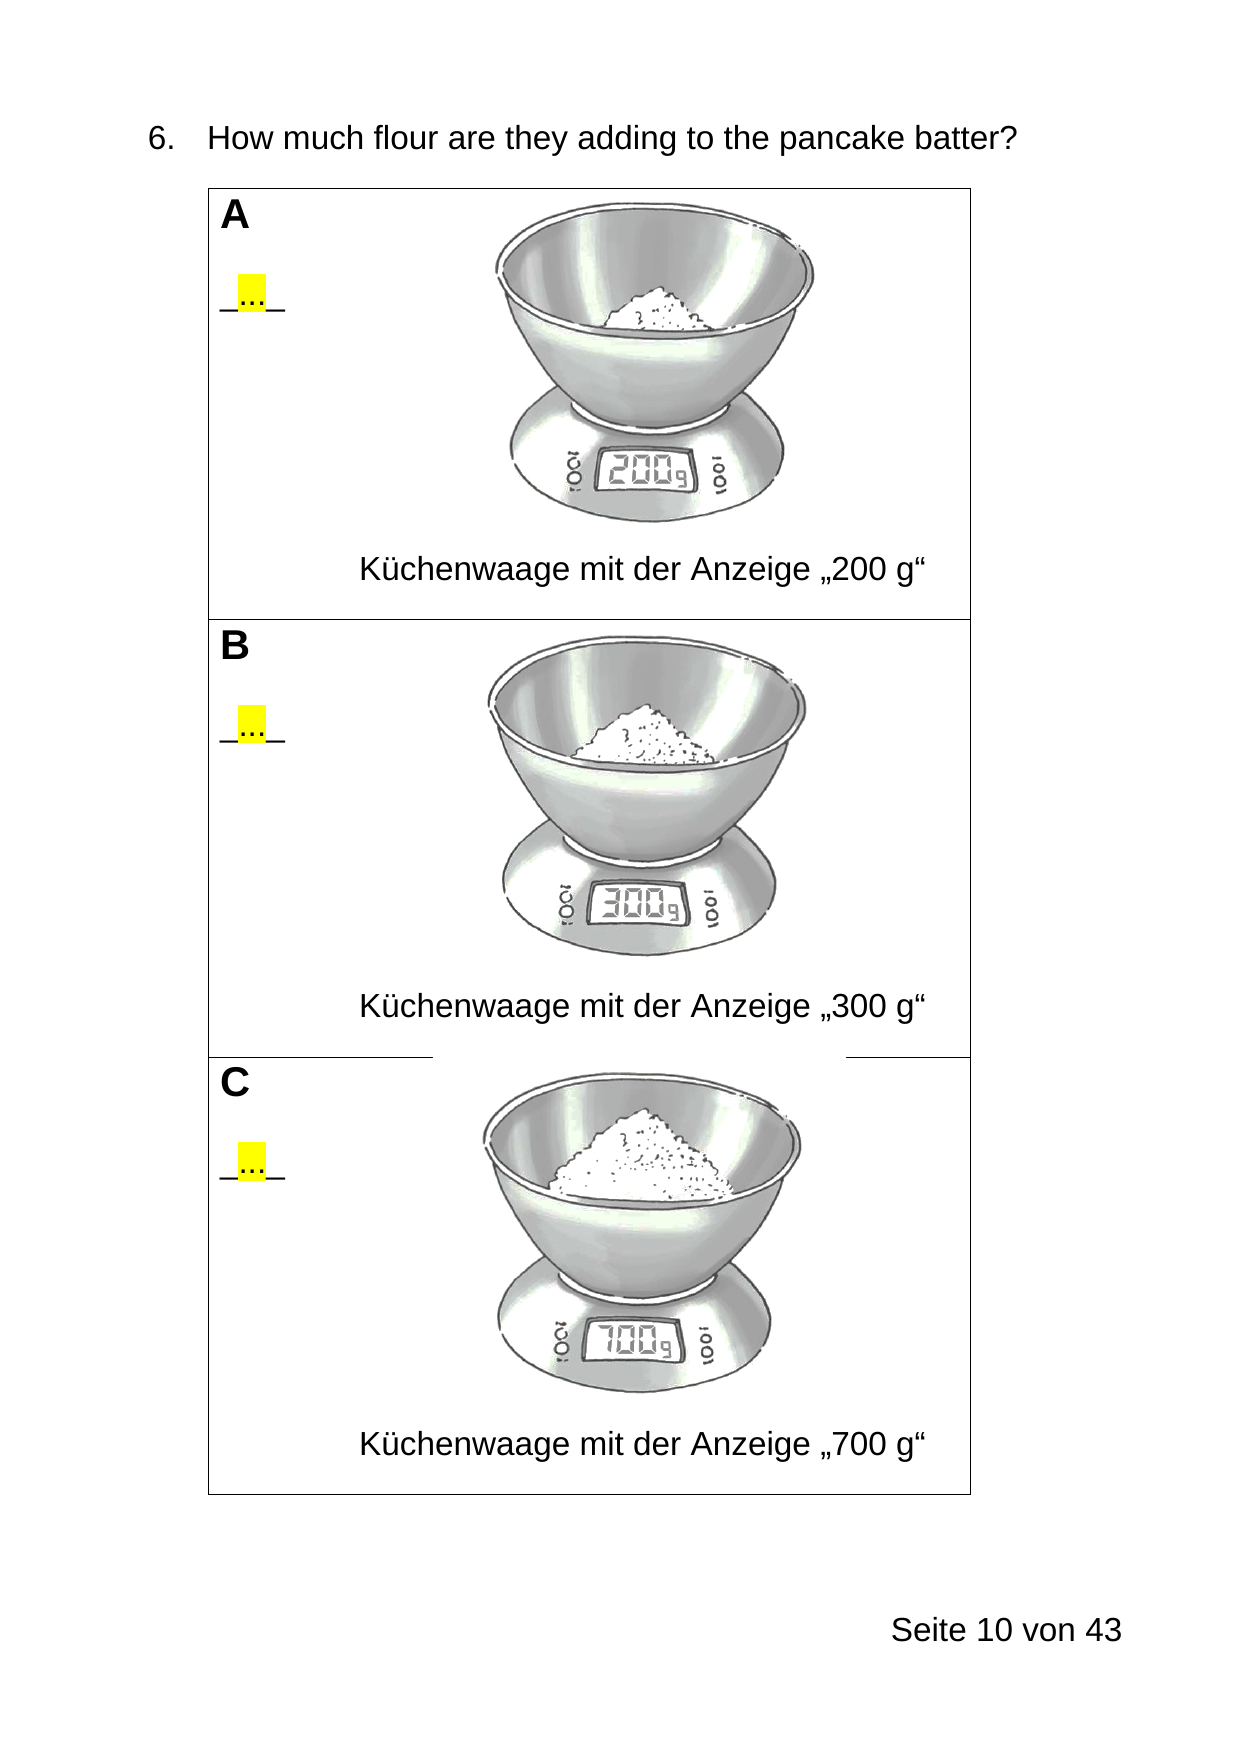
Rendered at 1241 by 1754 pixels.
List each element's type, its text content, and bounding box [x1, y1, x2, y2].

table_header A _..._ [209, 189, 348, 619]
list 6. How much flour are they adding to the pancake batter? [148, 118, 1122, 157]
table_cell C _..._ [209, 1058, 348, 1494]
picture [432, 1057, 847, 1406]
table_header Küchenwaage mit der Anzeige „200 g“ [348, 189, 970, 619]
picture [432, 189, 847, 530]
table_cell Küchenwaage mit der Anzeige „700 g“ [348, 1058, 970, 1494]
picture [432, 620, 847, 967]
table_cell B _..._ [209, 620, 348, 1057]
table_cell Küchenwaage mit der Anzeige „300 g“ [348, 620, 970, 1057]
